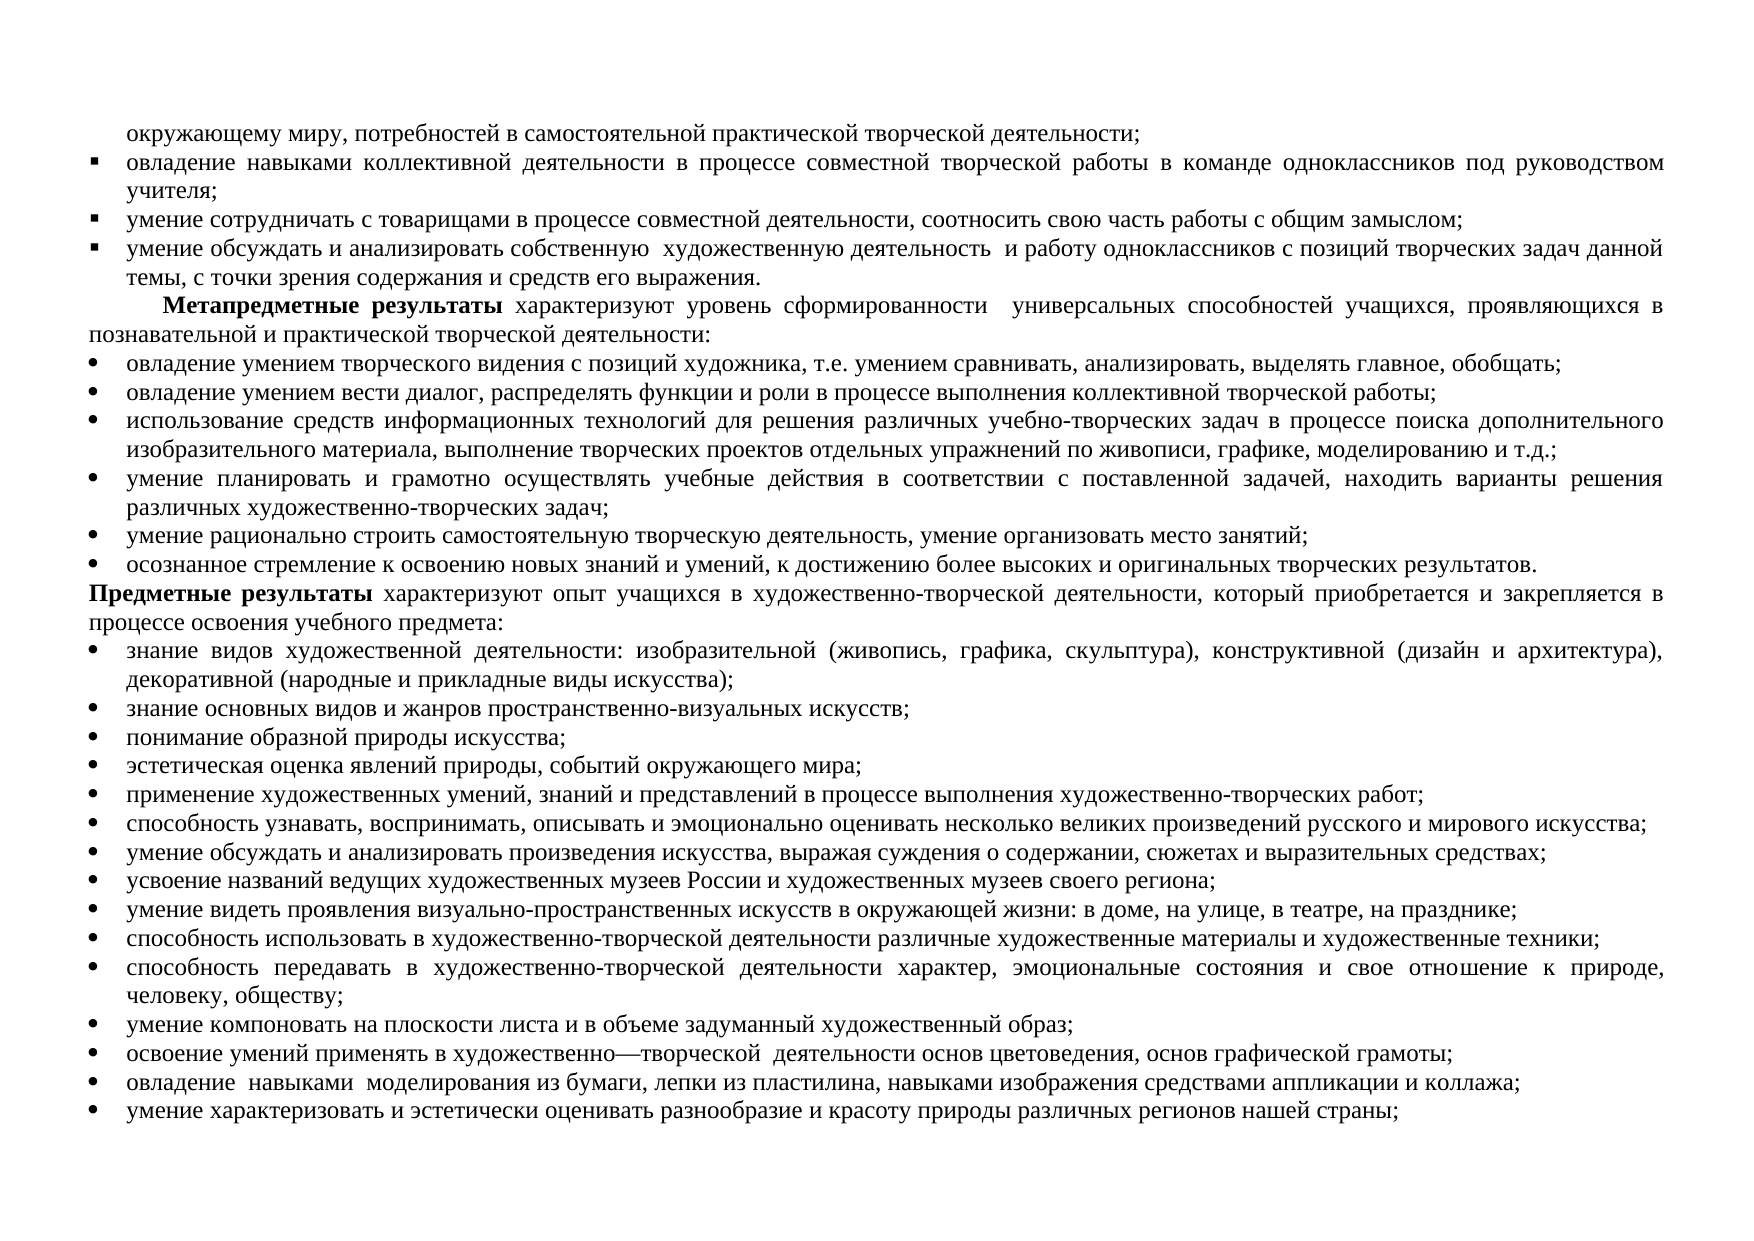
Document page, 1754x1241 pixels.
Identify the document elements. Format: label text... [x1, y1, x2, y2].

list овладение умением творческого видения с позиций художника, т.е. умением сравнивать, анализировать, выделять главное, обобщать; [89, 348, 1665, 377]
list овладение навыками моделирования из бумаги, лепки из пластилина, навыками изображения средствами аппликации и коллажа; [89, 1067, 1665, 1096]
list умение обсуждать и анализировать произведения искусства, выражая суждения о содержании, сюжетах и выразительных средствах; [89, 837, 1665, 866]
list умение сотрудничать с товарищами в процессе совместной деятельности, соотносить свою часть работы с общим замыслом; [89, 204, 1665, 233]
list овладение умением вести диалог, распределять функции и роли в процессе выполнения коллективной творческой работы; [89, 377, 1665, 406]
list освоение умений применять в художественно—творческой деятельности основ цветоведения, основ графической грамоты; [89, 1038, 1665, 1067]
list использование средств информационных технологий для решения различных учебно-творческих задач в процессе поиска дополнительного изобразительного материала, выполнение творческих проектов отдельных упражнений по живописи, графике, моделированию и т.д.; [89, 406, 1665, 463]
list умение видеть проявления визуально-пространственных искусств в окружающей жизни: в доме, на улице, в театре, на празднике; [89, 894, 1665, 923]
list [89, 118, 1665, 147]
text Предметные результаты характеризуют опыт учащихся в художественно-творческой деятельности, который приобретается и закрепляется в процессе освоения учебного предмета: [89, 578, 1665, 636]
list применение художественных умений, знаний и представлений в процессе выполнения художественно-творческих работ; [89, 779, 1665, 808]
list умение обсуждать и анализировать собственную художественную деятельность и работу одноклассников с позиций творческих задач данной темы, с точки зрения содержания и средств его выражения. [89, 233, 1665, 291]
list умение планировать и грамотно осуществлять учебные действия в соответствии с поставленной задачей, находить варианты решения различных художественно-творческих задач; [89, 463, 1665, 521]
list способность использовать в художественно-творческой деятельности различные художественные материалы и художественные техники; [89, 923, 1665, 952]
list умение характеризовать и эстетически оценивать разнообразие и красоту природы различных регионов нашей страны; [89, 1096, 1665, 1124]
list овладение навыками коллективной деятельности в процессе совместной творческой работы в команде одноклассников под руководством учителя; [89, 147, 1665, 204]
list понимание образной природы искусства; [89, 722, 1665, 751]
list способность узнавать, воспринимать, описывать и эмоционально оценивать несколько великих произведений русского и мирового искусства; [89, 808, 1665, 837]
text Метапредметные результаты характеризуют уровень сформированности универсальных способностей учащихся, проявляющихся в познавательной и практической творческой деятельности: [89, 291, 1665, 348]
list умение компоновать на плоскости листа и в объеме задуманный художественный образ; [89, 1009, 1665, 1038]
list умение рационально строить самостоятельную творческую деятельность, умение организовать место занятий; [89, 521, 1665, 549]
list эстетическая оценка явлений природы, событий окружающего мира; [89, 751, 1665, 779]
list усвоение названий ведущих художественных музеев России и художественных музеев своего региона; [89, 866, 1665, 894]
list знание видов художественной деятельности: изобразительной (живопись, графика, скульптура), конструктивной (дизайн и архитектура), декоративной (народные и прикладные виды искусства); [89, 636, 1665, 693]
list знание основных видов и жанров пространственно-визуальных искусств; [89, 693, 1665, 722]
list осознанное стремление к освоению новых знаний и умений, к достижению более высоких и оригинальных творческих результатов. [89, 549, 1665, 578]
list способность передавать в художественно-творческой деятельности характер, эмоциональные состояния и свое отношение к природе, человеку, обществу; [89, 952, 1665, 1009]
